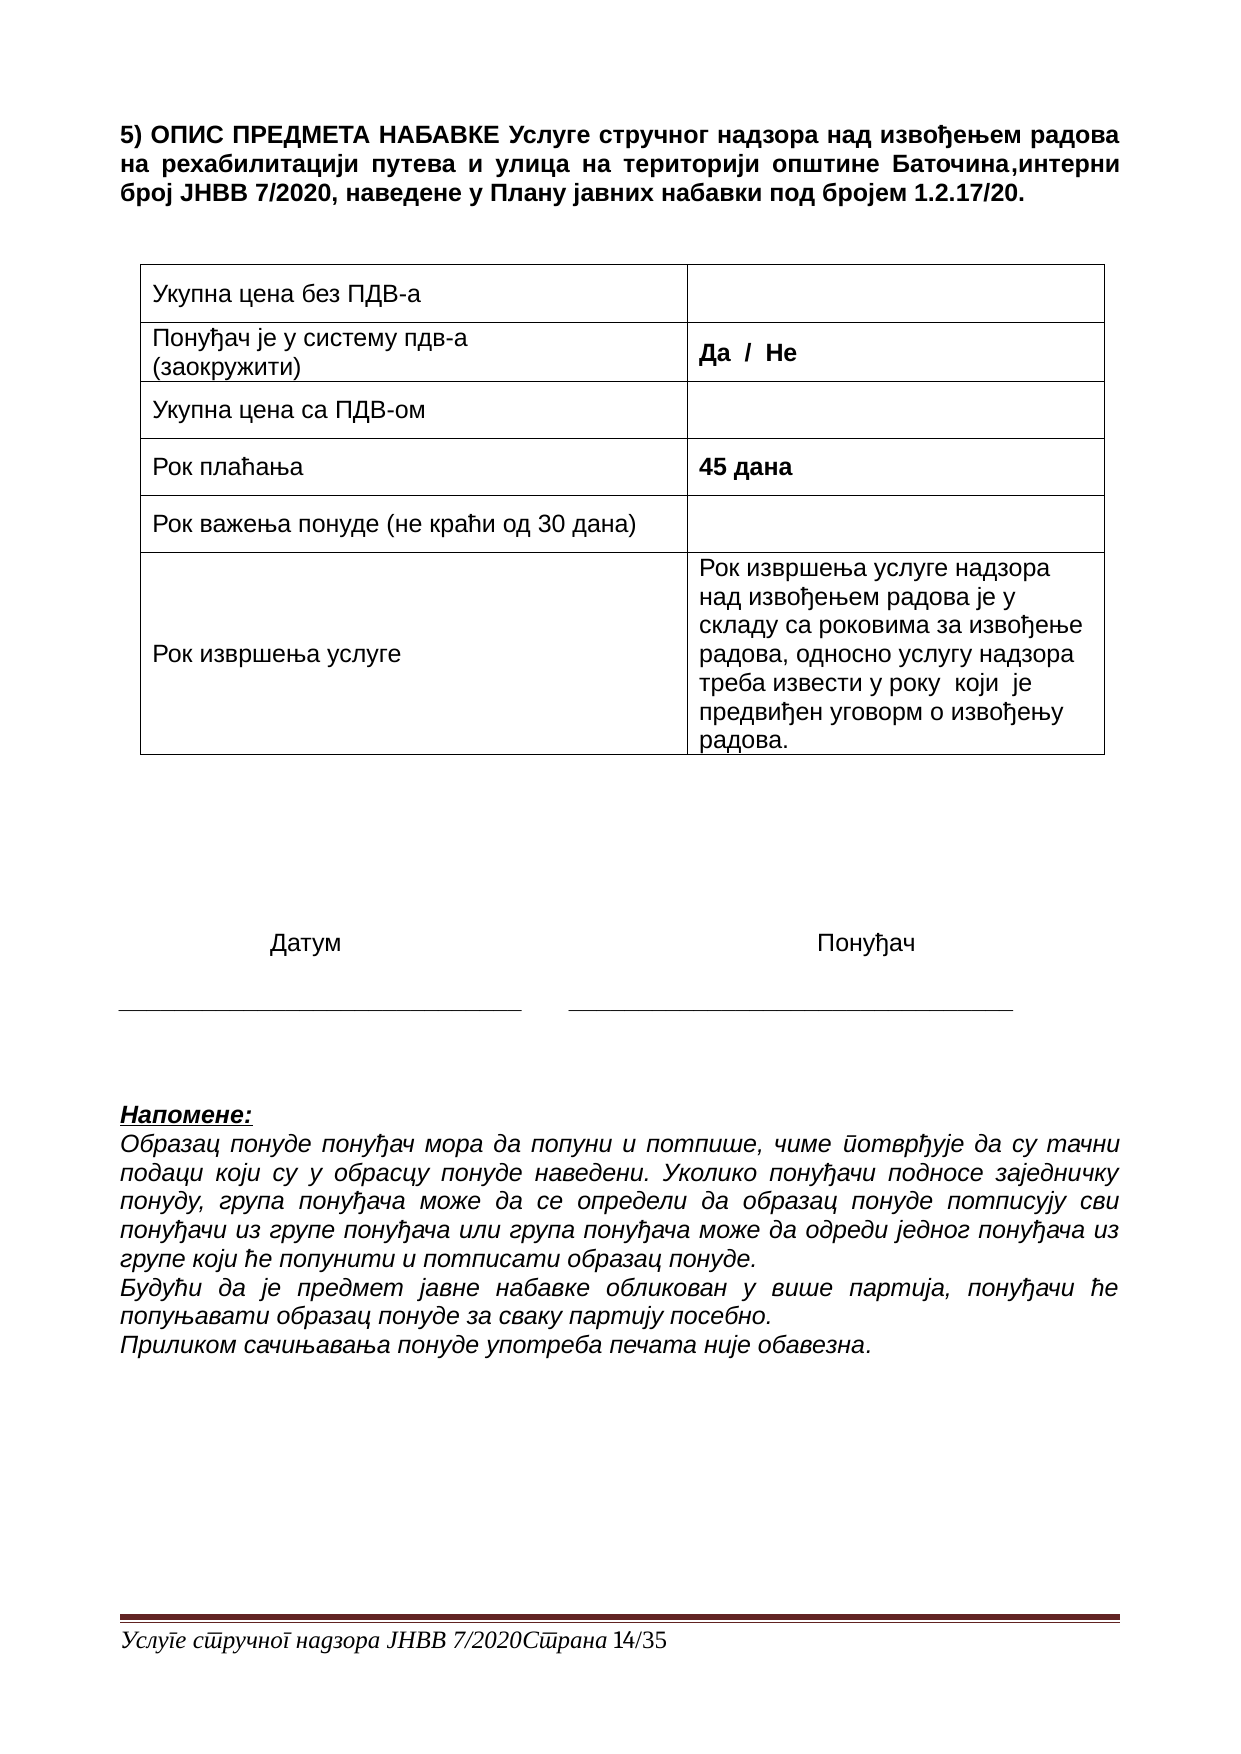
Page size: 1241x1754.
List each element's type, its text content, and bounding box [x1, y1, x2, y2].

text 5) ОПИС ПРЕДМЕТА НАБАВКЕ Услуге стручног надзора над извођењем радова на рехабилитацији путева и улица на територији општине Баточина,интерни број ЈНВВ 7/2020, наведене у Плану јавних набавки под бројем 1.2.17/20. [120, 120, 1120, 206]
table_cell Да / Не [688, 323, 1104, 381]
table_cell Рок плаћања [141, 439, 687, 495]
text Приликом сачињавања понуде употреба печата није обавезна. [120, 1330, 1120, 1359]
table_cell [688, 496, 1104, 552]
table_cell Укупна цена са ПДВ-ом [141, 382, 687, 438]
table_header Укупна цена без ПДВ-а [141, 265, 687, 322]
text Напомене: [120, 1100, 1120, 1129]
table_cell Понуђач је у систему пдв-а (заокружити) [141, 323, 687, 381]
table_header [688, 265, 1104, 322]
table_cell Рок извршења услуге [141, 553, 687, 754]
text _____________________________ ________________________________ [120, 985, 1120, 1014]
table_cell Рок важења понуде (не краћи од 30 дана) [141, 496, 687, 552]
table_cell 45 дана [688, 439, 1104, 495]
text Образац понуде понуђач мора да попуни и потпише, чиме потврђује да су тачни подаци који су у обрасцу понуде наведени. Уколико понуђачи подносе заједничку понуду, група понуђача може да се определи да образац понуде потписују сви понуђачи из групе понуђача или група понуђача може да одреди једног понуђача из групе који ће попунити и потписати образац понуде. [120, 1129, 1120, 1273]
text Будући да је предмет јавне набавке обликован у више партија, понуђачи ће попуњавати образац понуде за сваку партију посебно. [120, 1273, 1120, 1330]
table_cell [688, 382, 1104, 438]
text Датум Понуђач [195, 928, 1120, 956]
table_cell Рок извршења услуге надзора над извођењем радова је у складу са роковима за извођење радова, односно услугу надзора треба извести у року који је предвиђен уговорм о извођењу радова. [688, 553, 1104, 754]
